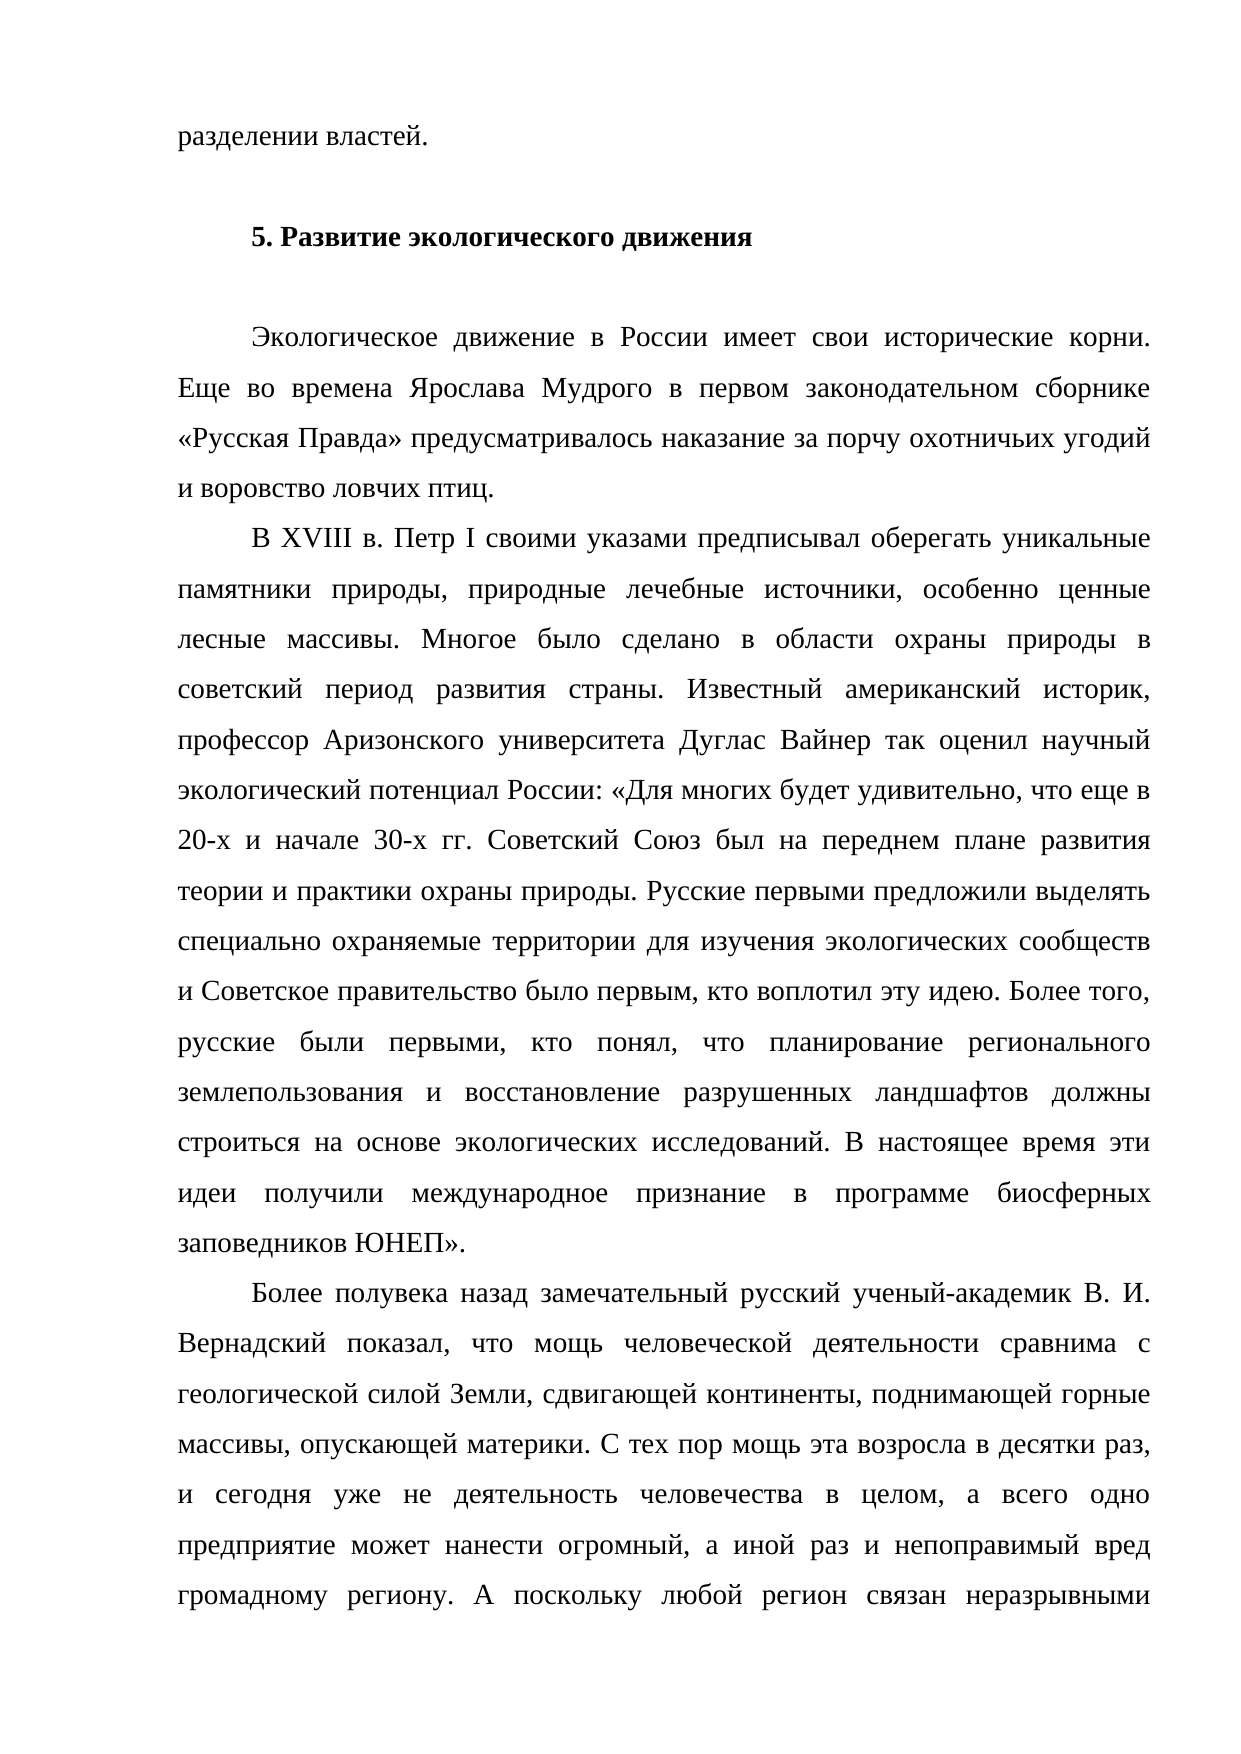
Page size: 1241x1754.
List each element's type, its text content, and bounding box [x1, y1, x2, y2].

text В XVIII в. Петр I своими указами предписывал оберегать уникальные памятники природы, природные лечебные источники, особенно ценные лесные массивы. Многое было сделано в области охраны природы в советский период развития страны. Известный американский историк, профессор Аризонского университета Дуглас Вайнер так оценил научный экологический потенциал России: «Для многих будет удивительно, что еще в 20-х и начале 30-х гг. Советский Союз был на переднем плане развития теории и практики охраны природы. Русские первыми предложили выделять специально охраняемые территории для изучения экологических сообществ и Советское правительство было первым, кто воплотил эту идею. Более того, русские были первыми, кто понял, что планирование регионального землепользования и восстановление разрушенных ландшафтов должны строиться на основе экологических исследований. В настоящее время эти идеи получили международное признание в программе биосферных заповедников ЮНЕП». [177, 521, 1152, 1258]
text 5. Развитие экологического движения [177, 219, 1152, 252]
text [177, 118, 1152, 152]
text Экологическое движение в России имеет свои исторические корни. Еще во времена Ярослава Мудрого в первом законодательном сборнике «Русская Правда» предусматривалось наказание за порчу охотничьих угодий и воровство ловчих птиц. [177, 319, 1152, 504]
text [177, 1275, 1152, 1611]
